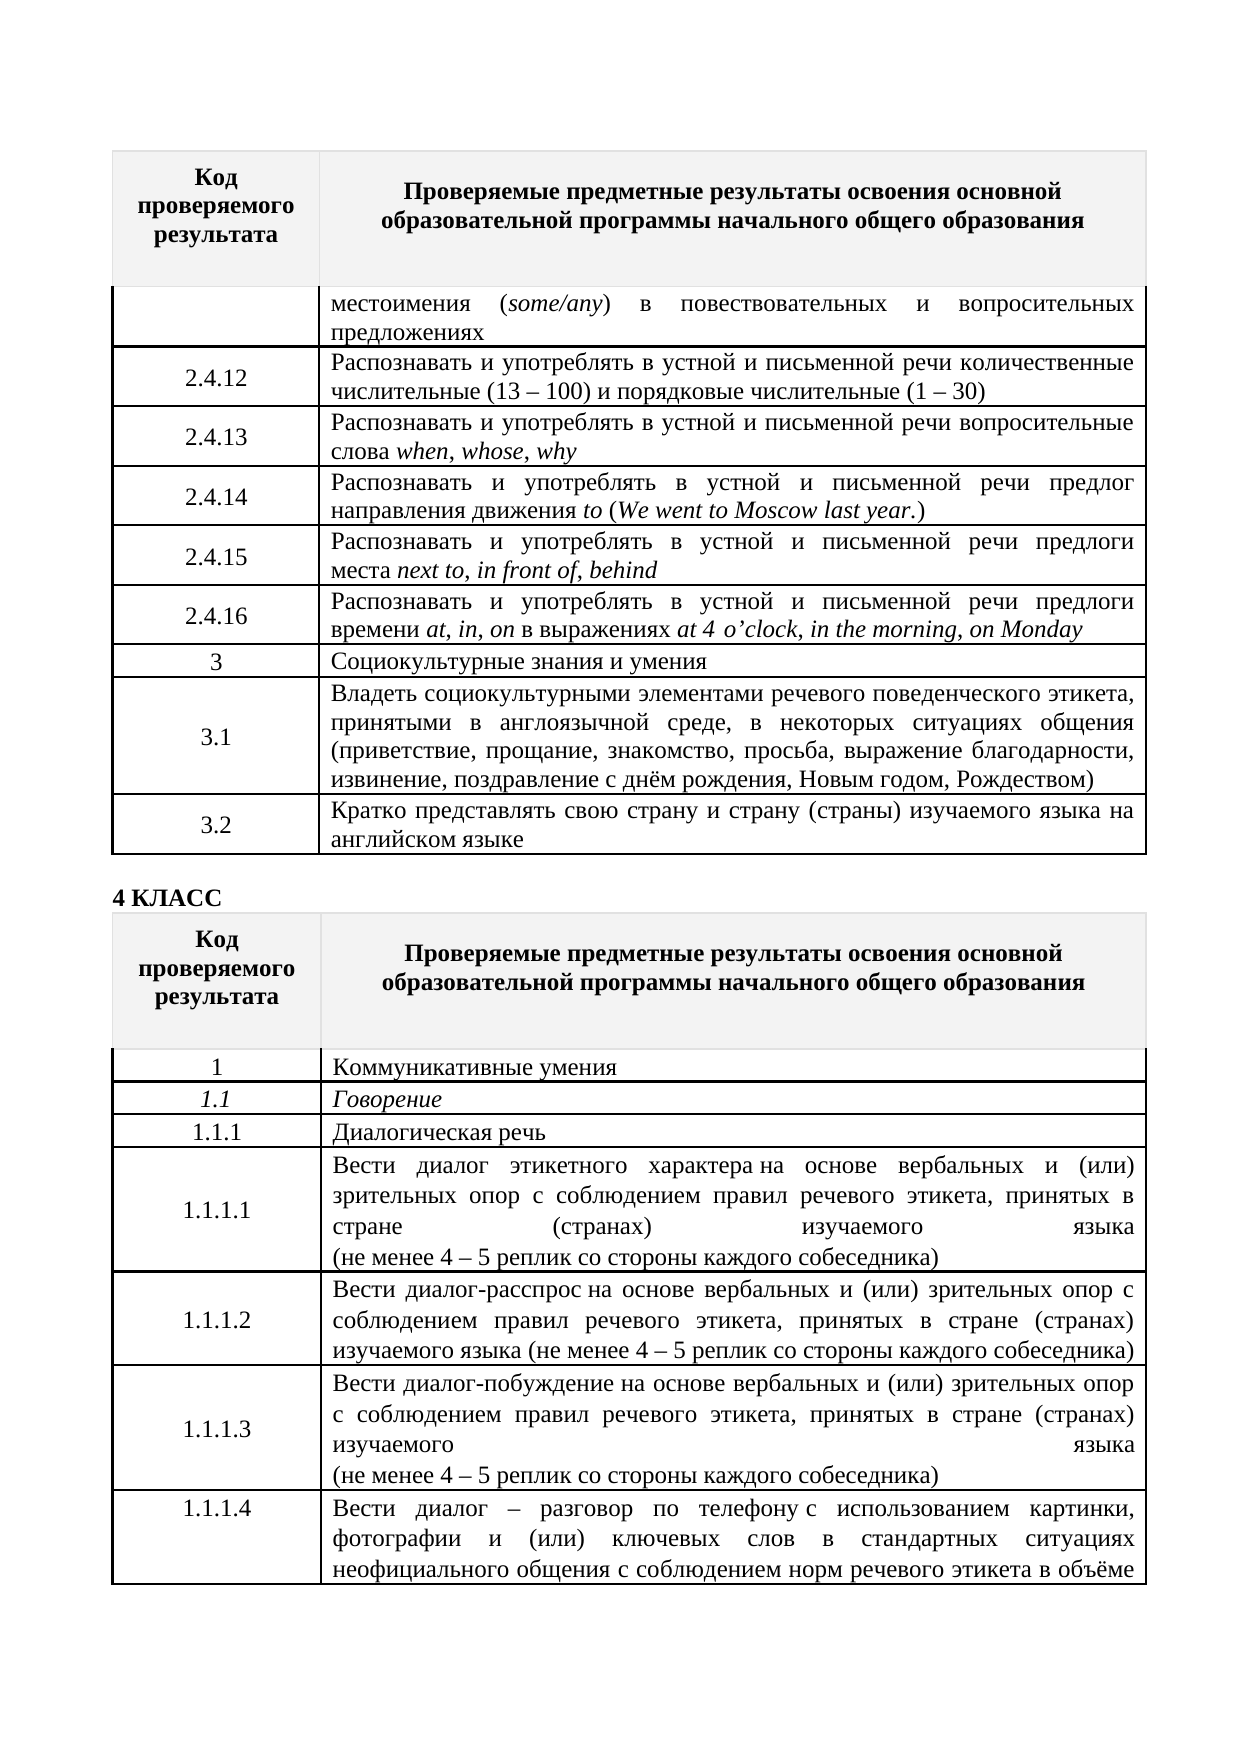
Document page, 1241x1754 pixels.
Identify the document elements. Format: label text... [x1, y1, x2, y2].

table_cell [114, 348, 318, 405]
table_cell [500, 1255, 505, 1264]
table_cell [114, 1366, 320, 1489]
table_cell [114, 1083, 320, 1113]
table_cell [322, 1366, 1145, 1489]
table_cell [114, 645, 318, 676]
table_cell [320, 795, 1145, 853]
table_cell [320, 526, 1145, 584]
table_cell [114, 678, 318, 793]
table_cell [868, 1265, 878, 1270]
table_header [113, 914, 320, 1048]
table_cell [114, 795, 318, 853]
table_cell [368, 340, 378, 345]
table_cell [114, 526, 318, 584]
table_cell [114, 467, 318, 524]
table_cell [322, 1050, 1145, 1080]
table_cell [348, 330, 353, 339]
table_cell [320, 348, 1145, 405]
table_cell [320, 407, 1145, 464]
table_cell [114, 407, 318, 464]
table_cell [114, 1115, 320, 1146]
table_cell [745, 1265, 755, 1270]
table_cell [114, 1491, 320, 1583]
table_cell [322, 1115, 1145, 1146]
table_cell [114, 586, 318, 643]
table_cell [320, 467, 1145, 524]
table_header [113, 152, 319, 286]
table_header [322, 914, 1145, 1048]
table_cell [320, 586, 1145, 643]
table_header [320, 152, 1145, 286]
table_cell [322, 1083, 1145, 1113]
text ​ 4 КЛАСС [112, 855, 1128, 912]
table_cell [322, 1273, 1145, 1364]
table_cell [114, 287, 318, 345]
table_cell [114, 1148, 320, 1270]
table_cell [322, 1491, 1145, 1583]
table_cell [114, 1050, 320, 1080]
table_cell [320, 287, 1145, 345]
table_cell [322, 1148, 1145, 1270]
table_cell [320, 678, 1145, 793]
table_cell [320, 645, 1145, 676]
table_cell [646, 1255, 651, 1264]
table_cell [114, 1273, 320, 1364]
